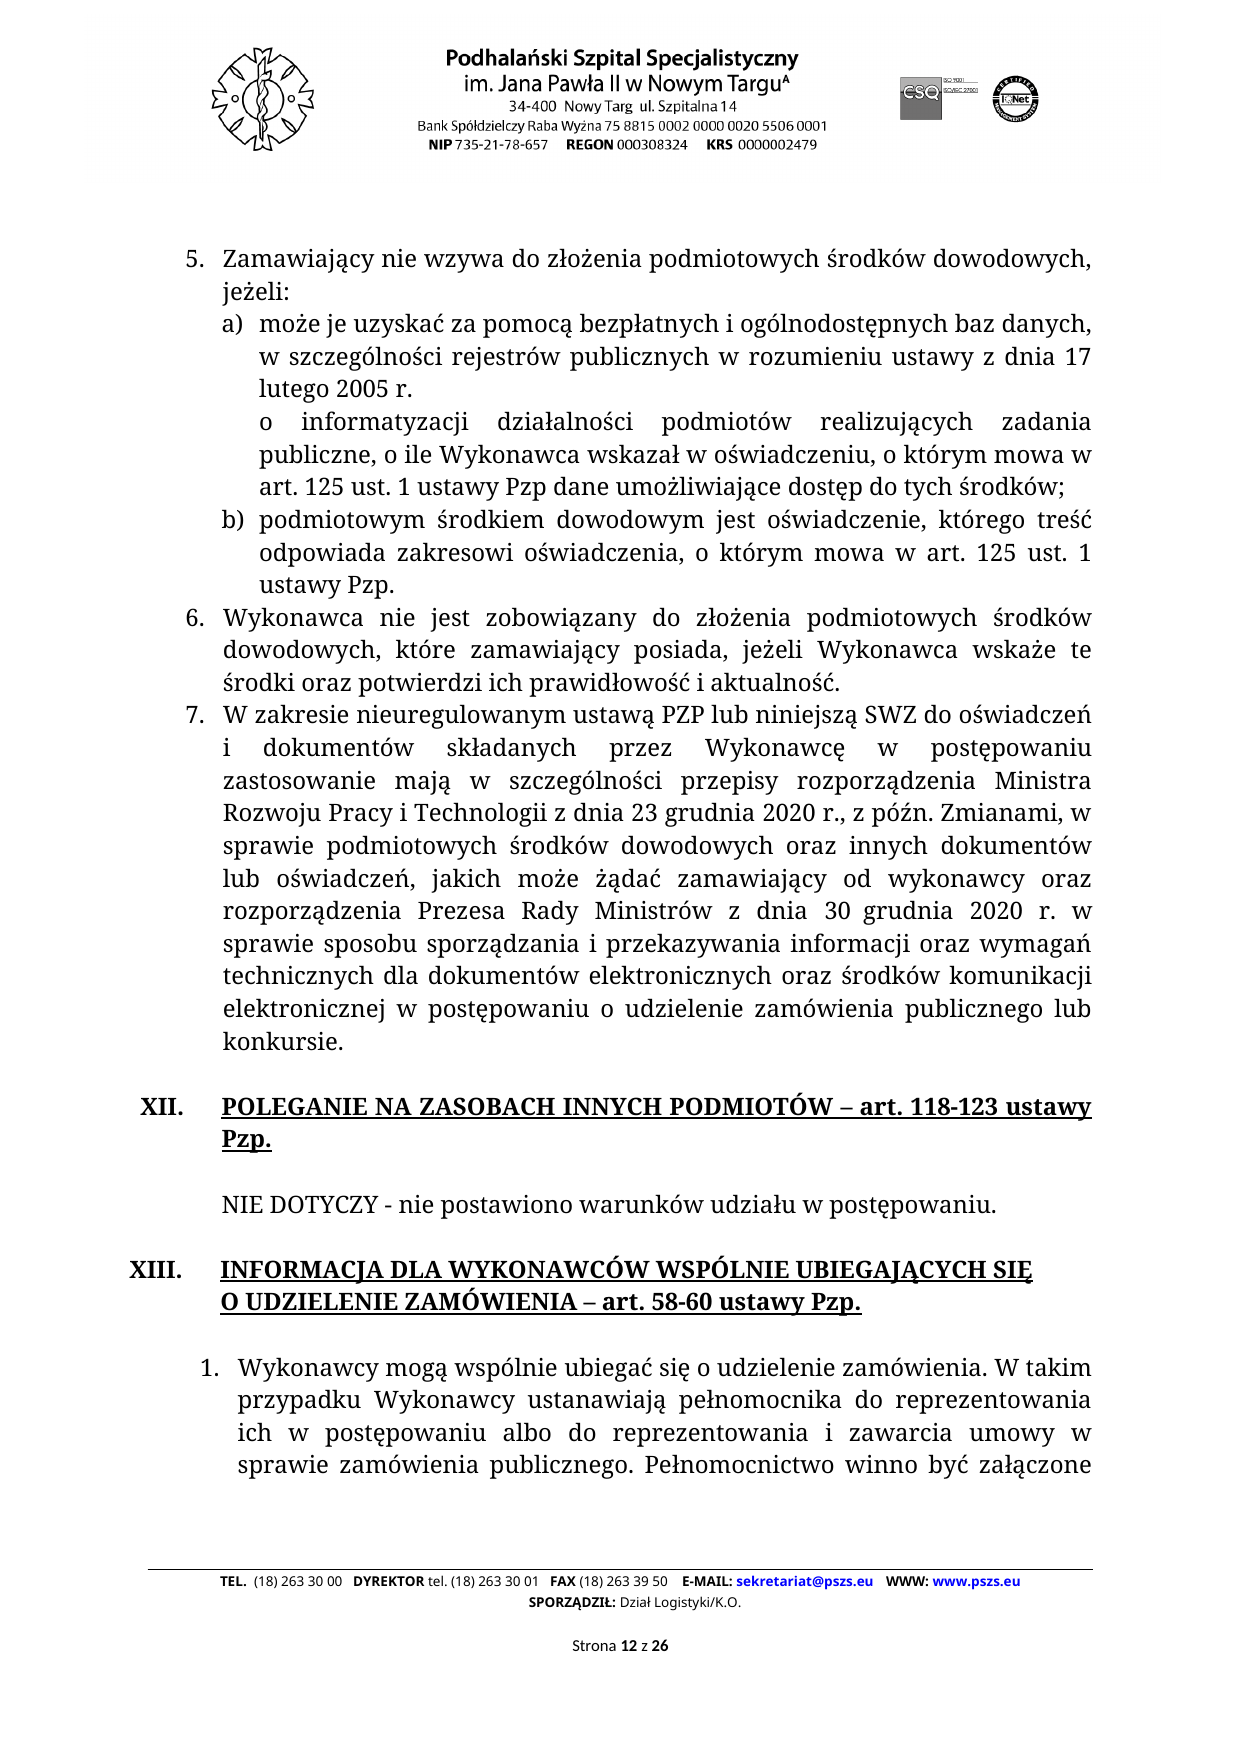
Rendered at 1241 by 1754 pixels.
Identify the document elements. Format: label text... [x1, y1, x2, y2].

list INFORMACJA DLA WYKONAWCÓW WSPÓLNIE UBIEGAJĄCYCH SIĘ [183, 1253, 1093, 1285]
list może je uzyskać za pomocą bezpłatnych i ogólnodostępnych baz danych, w szczególności rejestrów publicznych w rozumieniu ustawy z dnia 17 lutego 2005 r. [221, 307, 1093, 405]
list NIE DOTYCZY - nie postawiono warunków udziału w postępowaniu. [221, 1187, 1093, 1220]
list o informatyzacji działalności podmiotów realizujących zadania publiczne, o ile Wykonawca wskazał w oświadczeniu, o którym mowa w art. 125 ust. 1 ustawy Pzp dane umożliwiające dostęp do tych środków; [259, 405, 1093, 503]
list Zamawiający nie wzywa do złożenia podmiotowych środków dowodowych, jeżeli: [185, 242, 1093, 307]
list O UDZIELENIE ZAMÓWIENIA – art. 58-60 ustawy Pzp. [220, 1285, 1093, 1318]
picture [84, 14, 1161, 183]
list podmiotowym środkiem dowodowym jest oświadczenie, którego treść odpowiada zakresowi oświadczenia, o którym mowa w art. 125 ust. 1 ustawy Pzp. [221, 503, 1093, 601]
list W zakresie nieuregulowanym ustawą PZP lub niniejszą SWZ do oświadczeń i dokumentów składanych przez Wykonawcę w postępowaniu zastosowanie mają w szczególności przepisy rozporządzenia Ministra Rozwoju Pracy i Technologii z dnia 23 grudnia 2020 r., z późn. Zmianami, w sprawie podmiotowych środków dowodowych oraz innych dokumentów lub oświadczeń, jakich może żądać zamawiający od wykonawcy oraz rozporządzenia Prezesa Rady Ministrów z dnia 30 grudnia 2020 r. w sprawie sposobu sporządzania i przekazywania informacji oraz wymagań technicznych dla dokumentów elektronicznych oraz środków komunikacji elektronicznej w postępowaniu o udzielenie zamówienia publicznego lub konkursie. [185, 698, 1093, 1057]
list POLEGANIE NA ZASOBACH INNYCH PODMIOTÓW – art. 118-123 ustawy Pzp. [184, 1089, 1093, 1155]
list Wykonawca nie jest zobowiązany do złożenia podmiotowych środków dowodowych, które zamawiający posiada, jeżeli Wykonawca wskaże te środki oraz potwierdzi ich prawidłowość i aktualność. [185, 601, 1093, 698]
